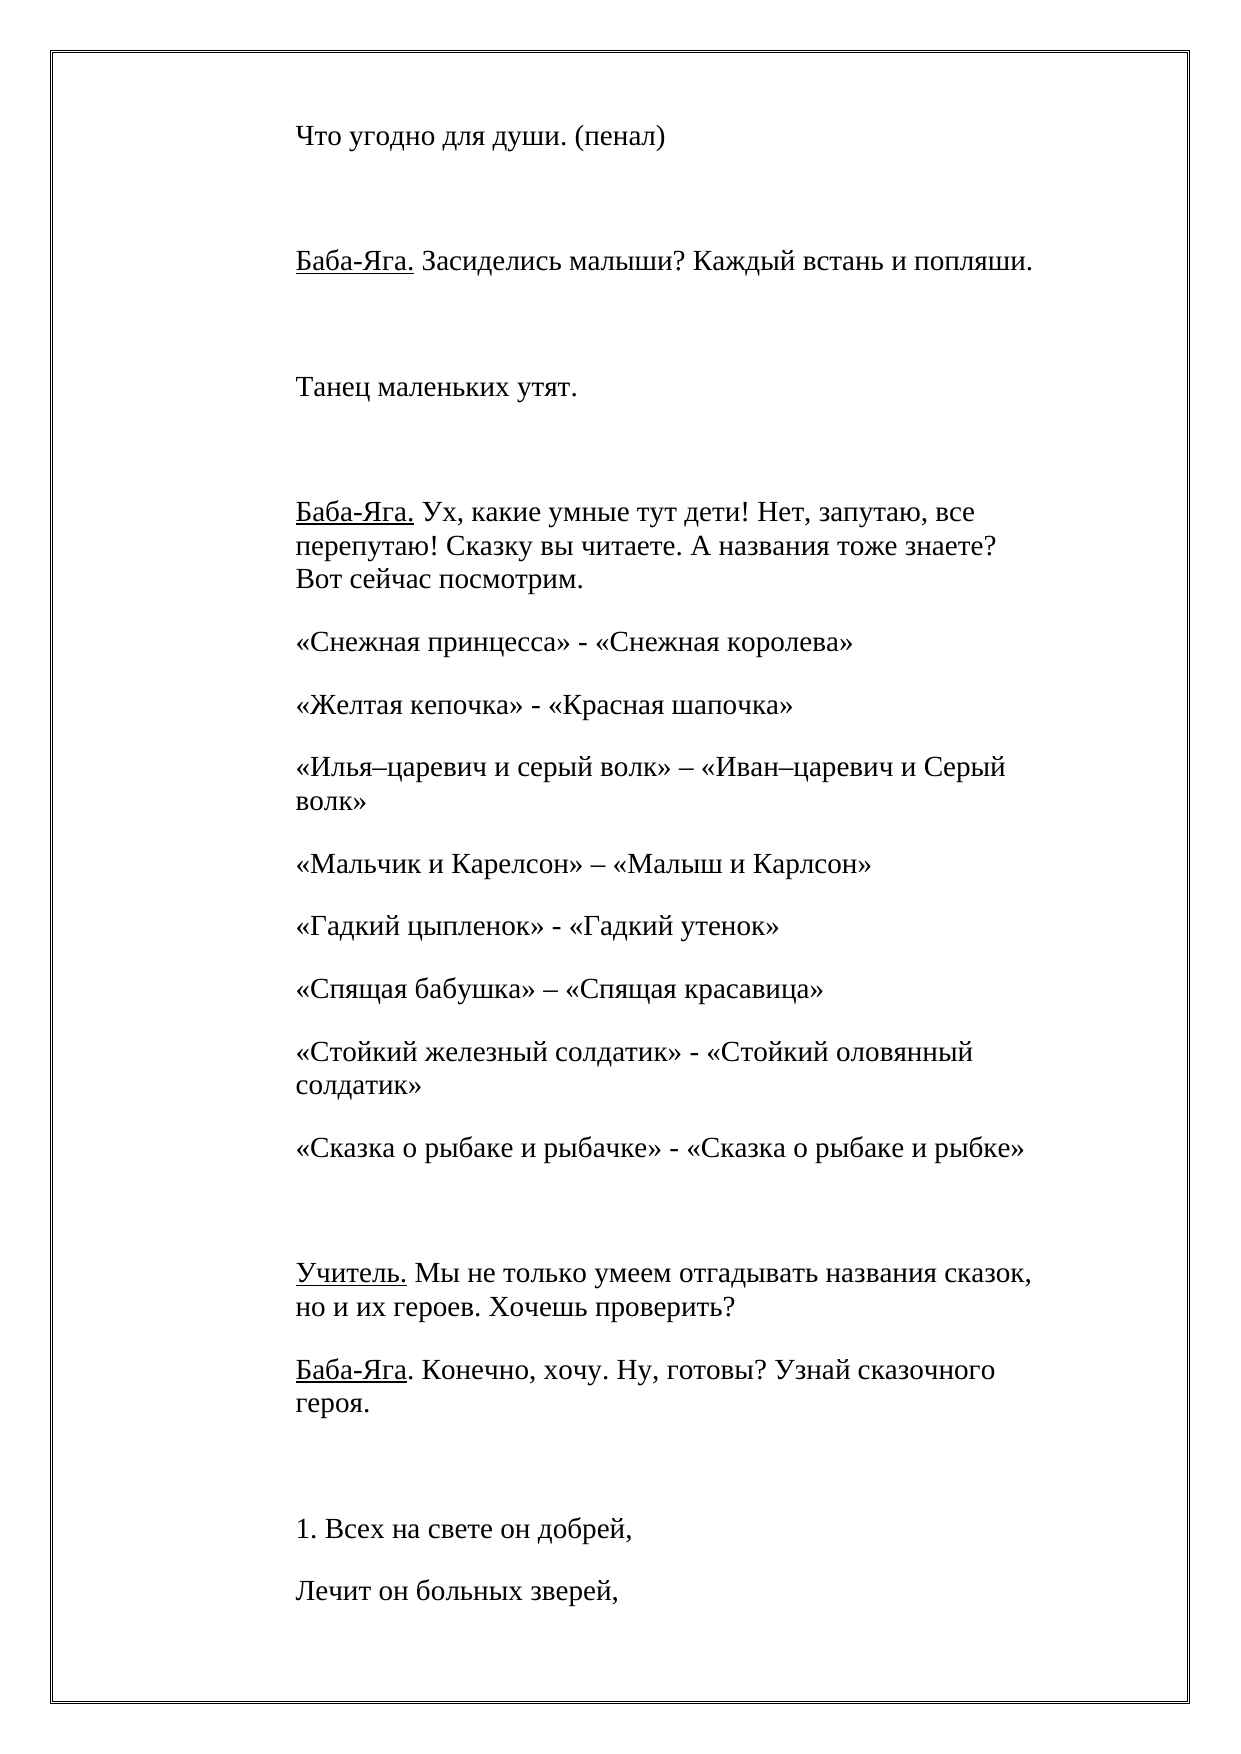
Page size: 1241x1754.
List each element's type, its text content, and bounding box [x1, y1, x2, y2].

text «Спящая бабушка» – «Спящая красавица» [295, 971, 1033, 1005]
text «Сказка о рыбаке и рыбачке» - «Сказка о рыбаке и рыбке» [295, 1130, 1033, 1164]
text «Илья–царевич и серый волк» – «Иван–царевич и Серый волк» [295, 749, 1033, 817]
text Танец маленьких утят. [295, 369, 1033, 402]
text 1. Всех на свете он добрей, [295, 1511, 1033, 1544]
text Баба-Яга. Засиделись малыши? Каждый встань и попляши. [295, 243, 1033, 277]
text «Гадкий цыпленок» - «Гадкий утенок» [295, 908, 1033, 942]
text «Мальчик и Карелсон» – «Малыш и Карлсон» [295, 846, 1033, 879]
text Баба-Яга. Ух, какие умные тут дети! Нет, запутаю, все перепутаю! Сказку вы читаете. А названия тоже знаете? Вот сейчас посмотрим. [295, 494, 1033, 595]
text «Стойкий железный солдатик» - «Стойкий оловянный солдатик» [295, 1034, 1033, 1101]
text Баба-Яга. Конечно, хочу. Ну, готовы? Узнай сказочного героя. [295, 1352, 1033, 1419]
text Что угодно для души. (пенал) [295, 118, 1033, 152]
text «Желтая кепочка» - «Красная шапочка» [295, 687, 1033, 720]
text Лечит он больных зверей, [295, 1573, 1033, 1607]
text «Снежная принцесса» - «Снежная королева» [295, 624, 1033, 658]
text Учитель. Мы не только умеем отгадывать названия сказок, но и их героев. Хочешь проверить? [295, 1256, 1033, 1323]
